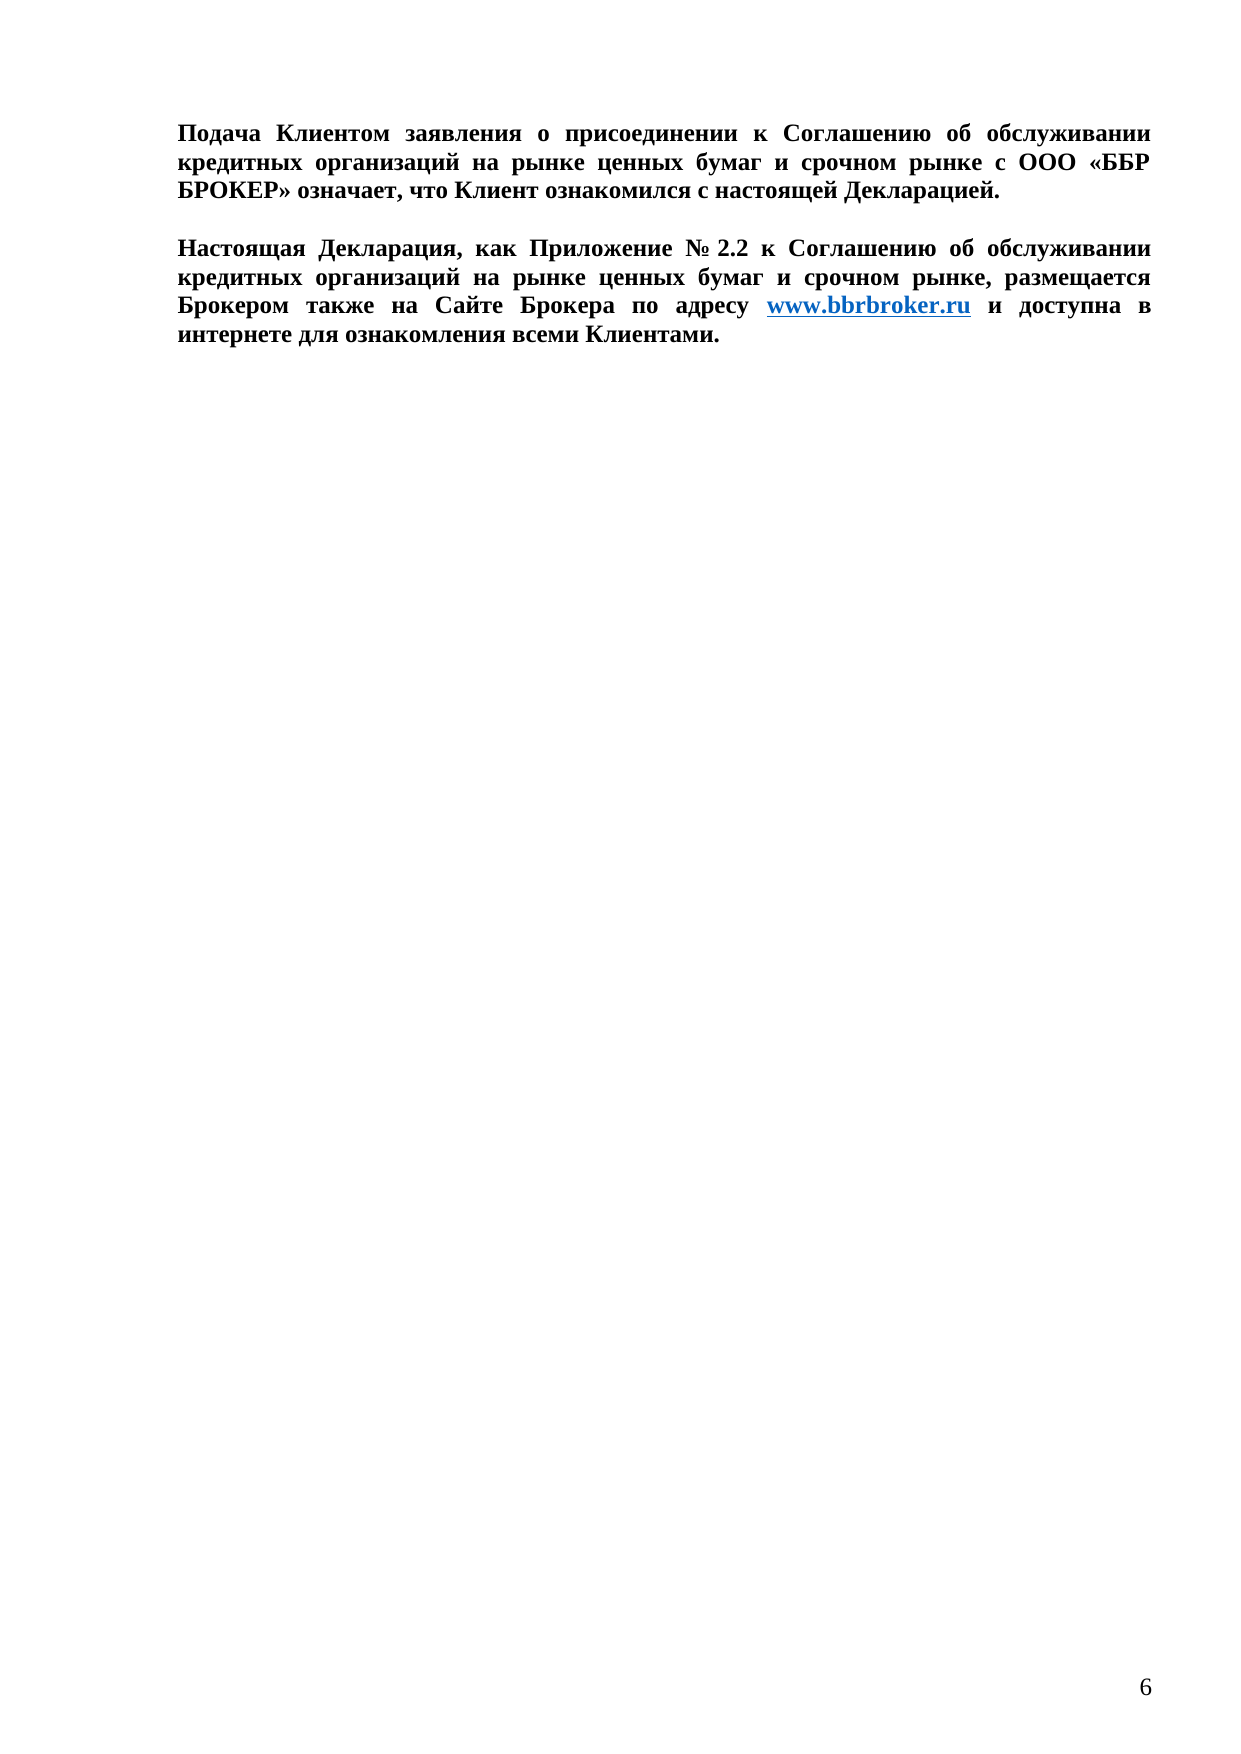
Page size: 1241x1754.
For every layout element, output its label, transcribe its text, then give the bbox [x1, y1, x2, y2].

text Настоящая Декларация, как Приложение № 2.2 к Соглашению об обслуживании кредитных организаций на рынке ценных бумаг и срочном рынке, размещается Брокером также на Сайте Брокера по адресу www.bbrbroker.ru и доступна в интернете для ознакомления всеми Клиентами. [177, 233, 1152, 348]
text Подача Клиентом заявления о присоединении к Соглашению об обслуживании кредитных организаций на рынке ценных бумаг и срочном рынке с ООО «ББР БРОКЕР» означает, что Клиент ознакомился с настоящей Декларацией. [177, 118, 1152, 204]
